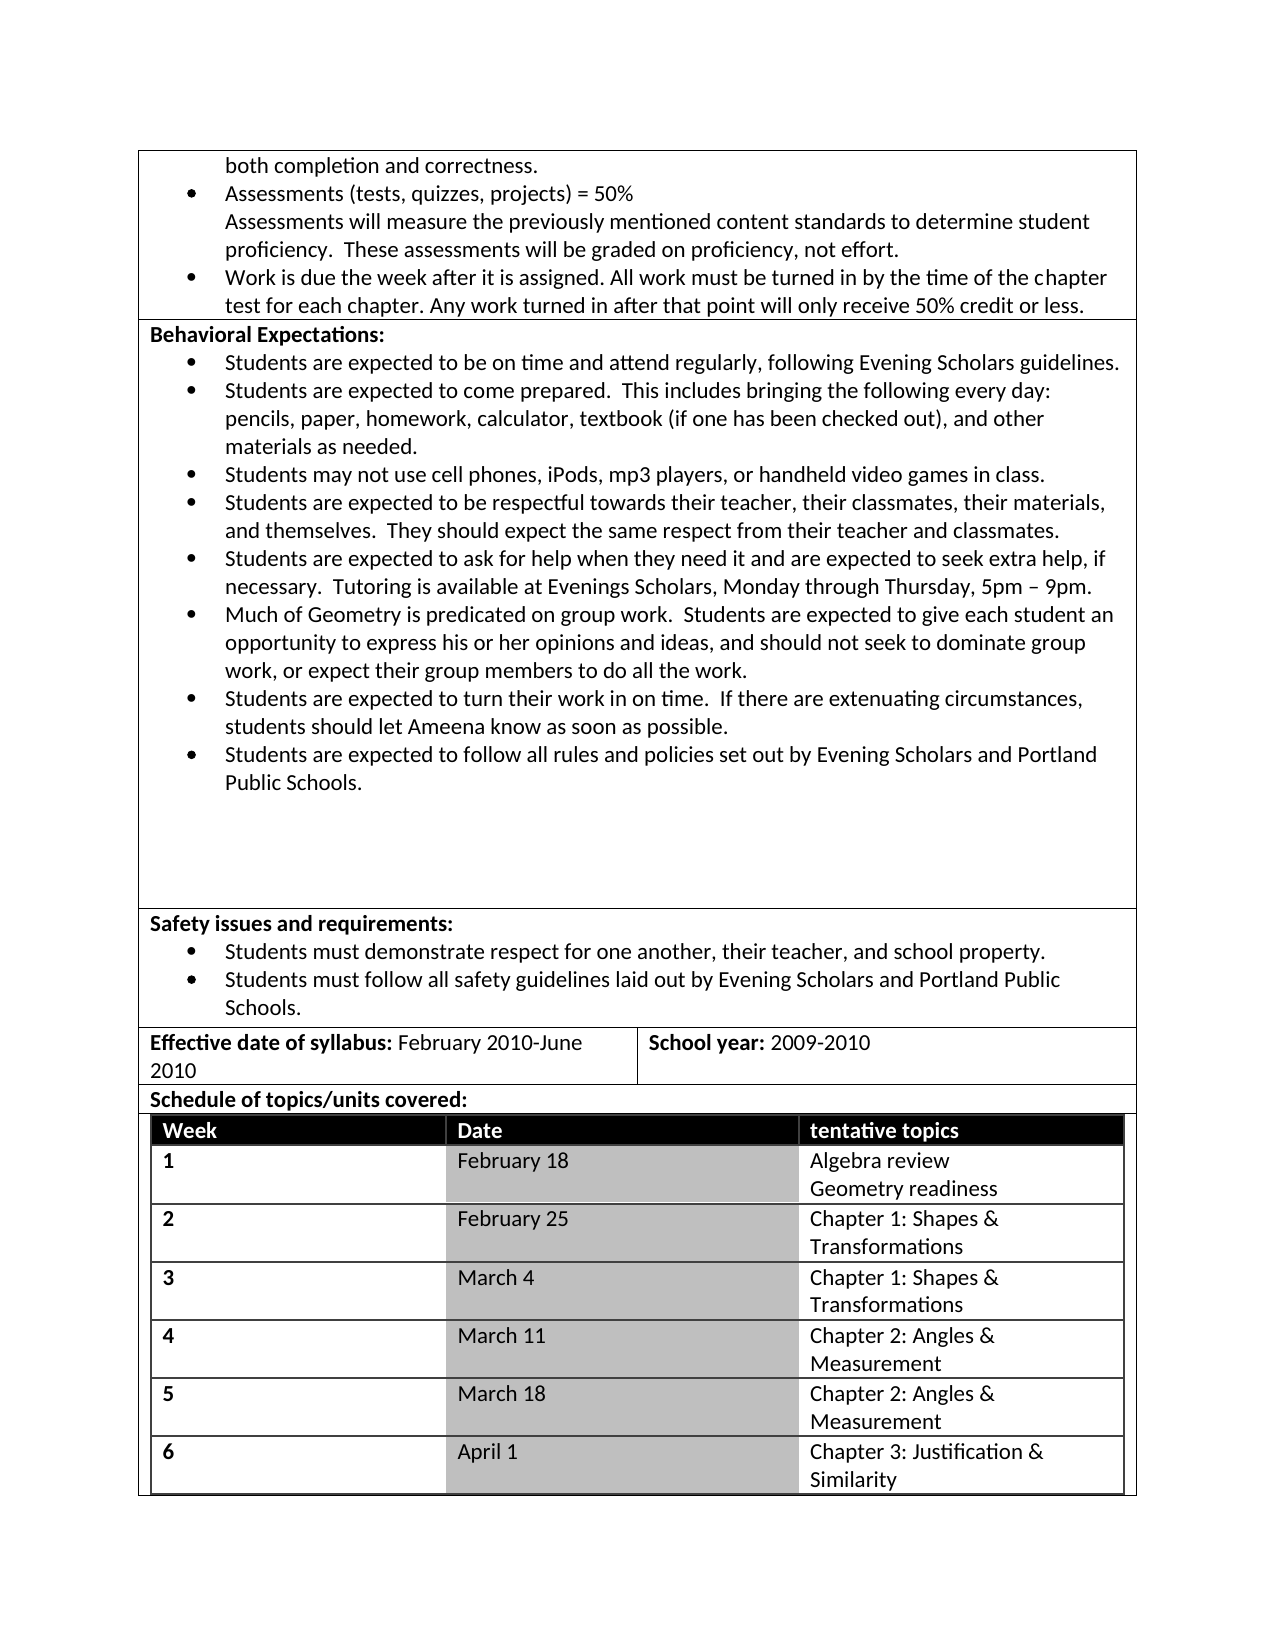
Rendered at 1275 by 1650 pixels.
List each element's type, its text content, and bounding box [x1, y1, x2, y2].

table_cell Effective date of syllabus: February 2010-June 2010 [139, 1028, 637, 1084]
table_cell [1125, 1114, 1136, 1495]
table_cell [152, 1437, 446, 1493]
table_cell [799, 1437, 1123, 1493]
table_cell [799, 1263, 1123, 1319]
table_cell Safety issues and requirements: Students must demonstrate respect for one another, their teacher, and school property. Students must follow all safety guidelines laid out by Evening Scholars and Portland Public Schools. [139, 909, 1136, 1027]
table_cell [799, 1379, 1123, 1435]
table_cell [139, 1114, 150, 1495]
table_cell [139, 151, 1136, 319]
table_cell School year: 2009-2010 [638, 1028, 1136, 1084]
table_cell [152, 1205, 446, 1261]
table_cell [152, 1263, 446, 1319]
table_cell Schedule of topics/units covered: [139, 1085, 1136, 1113]
table_cell Behavioral Expectations: Students are expected to be on time and attend regularly, following Evening Scholars guidelines. Students are expected to come prepared. This includes bringing the following every day: pencils, paper, homework, calculator, textbook (if one has been checked out), and other materials as needed. Students may not use cell phones, iPods, mp3 players, or handheld video games in class. Students are expected to be respectful towards their teacher, their classmates, their materials, and themselves. They should expect the same respect from their teacher and classmates. Students are expected to ask for help when they need it and are expected to seek extra help, if necessary. Tutoring is available at Evenings Scholars, Monday through Thursday, 5pm – 9pm. Much of Geometry is predicated on group work. Students are expected to give each student an opportunity to express his or her opinions and ideas, and should not seek to dominate group work, or expect their group members to do all the work. Students are expected to turn their work in on time. If there are extenuating circumstances, students should let Ameena know as soon as possible. Students are expected to follow all rules and policies set out by Evening Scholars and Portland Public Schools. [139, 320, 1136, 908]
table_cell [152, 1379, 446, 1435]
table_cell [799, 1321, 1123, 1377]
table_cell [152, 1146, 1123, 1203]
table_cell [799, 1205, 1123, 1261]
table_cell [152, 1321, 446, 1377]
